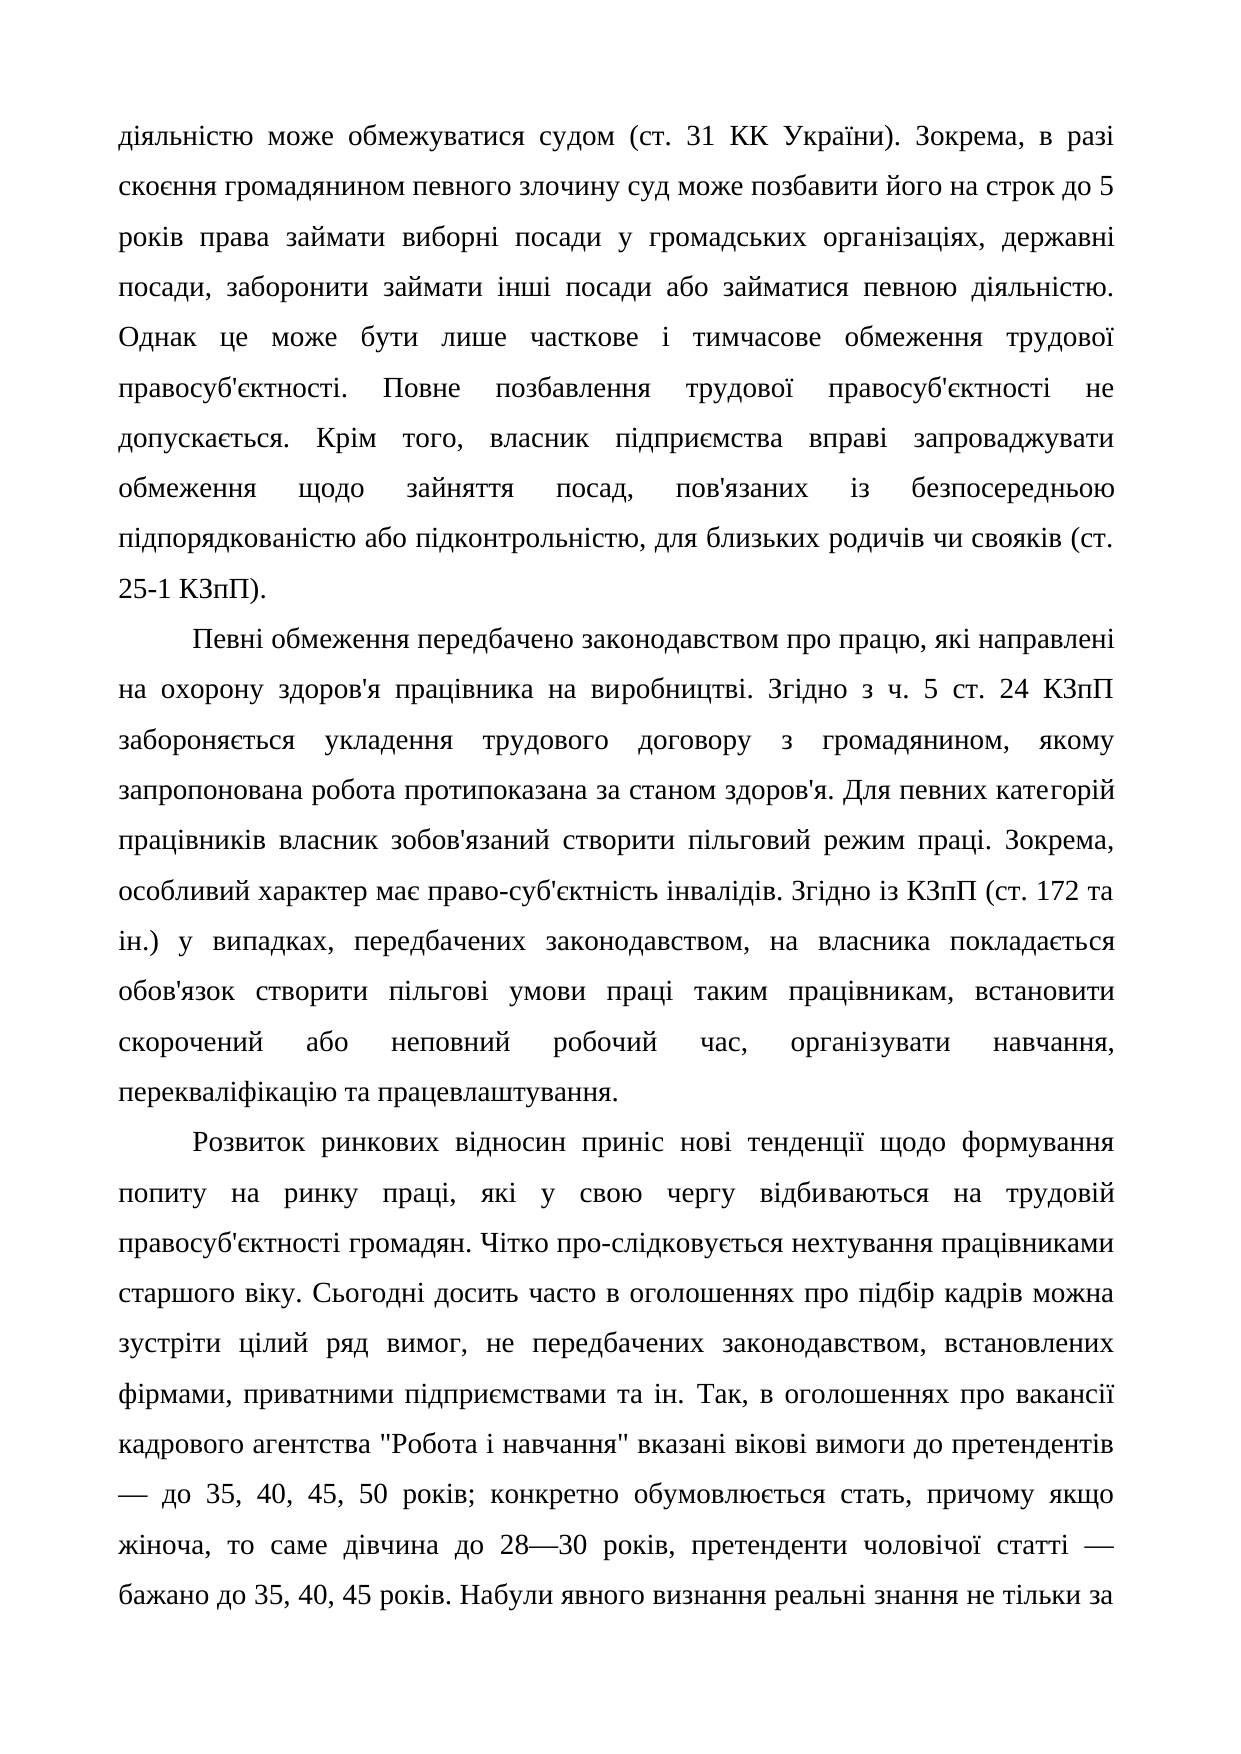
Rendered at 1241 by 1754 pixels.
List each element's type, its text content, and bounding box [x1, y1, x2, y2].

text Певні обмеження передбачено законодавством про працю, які направлені на охорону здоров'я працівника на виробництві. Згідно з ч. 5 ст. 24 КЗпП забороняється укладення трудового договору з громадянином, якому запропонована робота протипоказана за станом здоров'я. Для певних категорій працівників власник зобов'язаний створити пільговий режим праці. Зокрема, особливий характер має право-суб'єктність інвалідів. Згідно із КЗпП (ст. 172 та ін.) у випадках, передбачених законодавством, на власника покладається обов'язок створити пільгові умови праці таким працівникам, встановити скорочений або неповний робочий час, організувати навчання, перекваліфікацію та працевлаштування. [118, 621, 1115, 1108]
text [118, 1124, 1115, 1611]
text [118, 118, 1115, 604]
